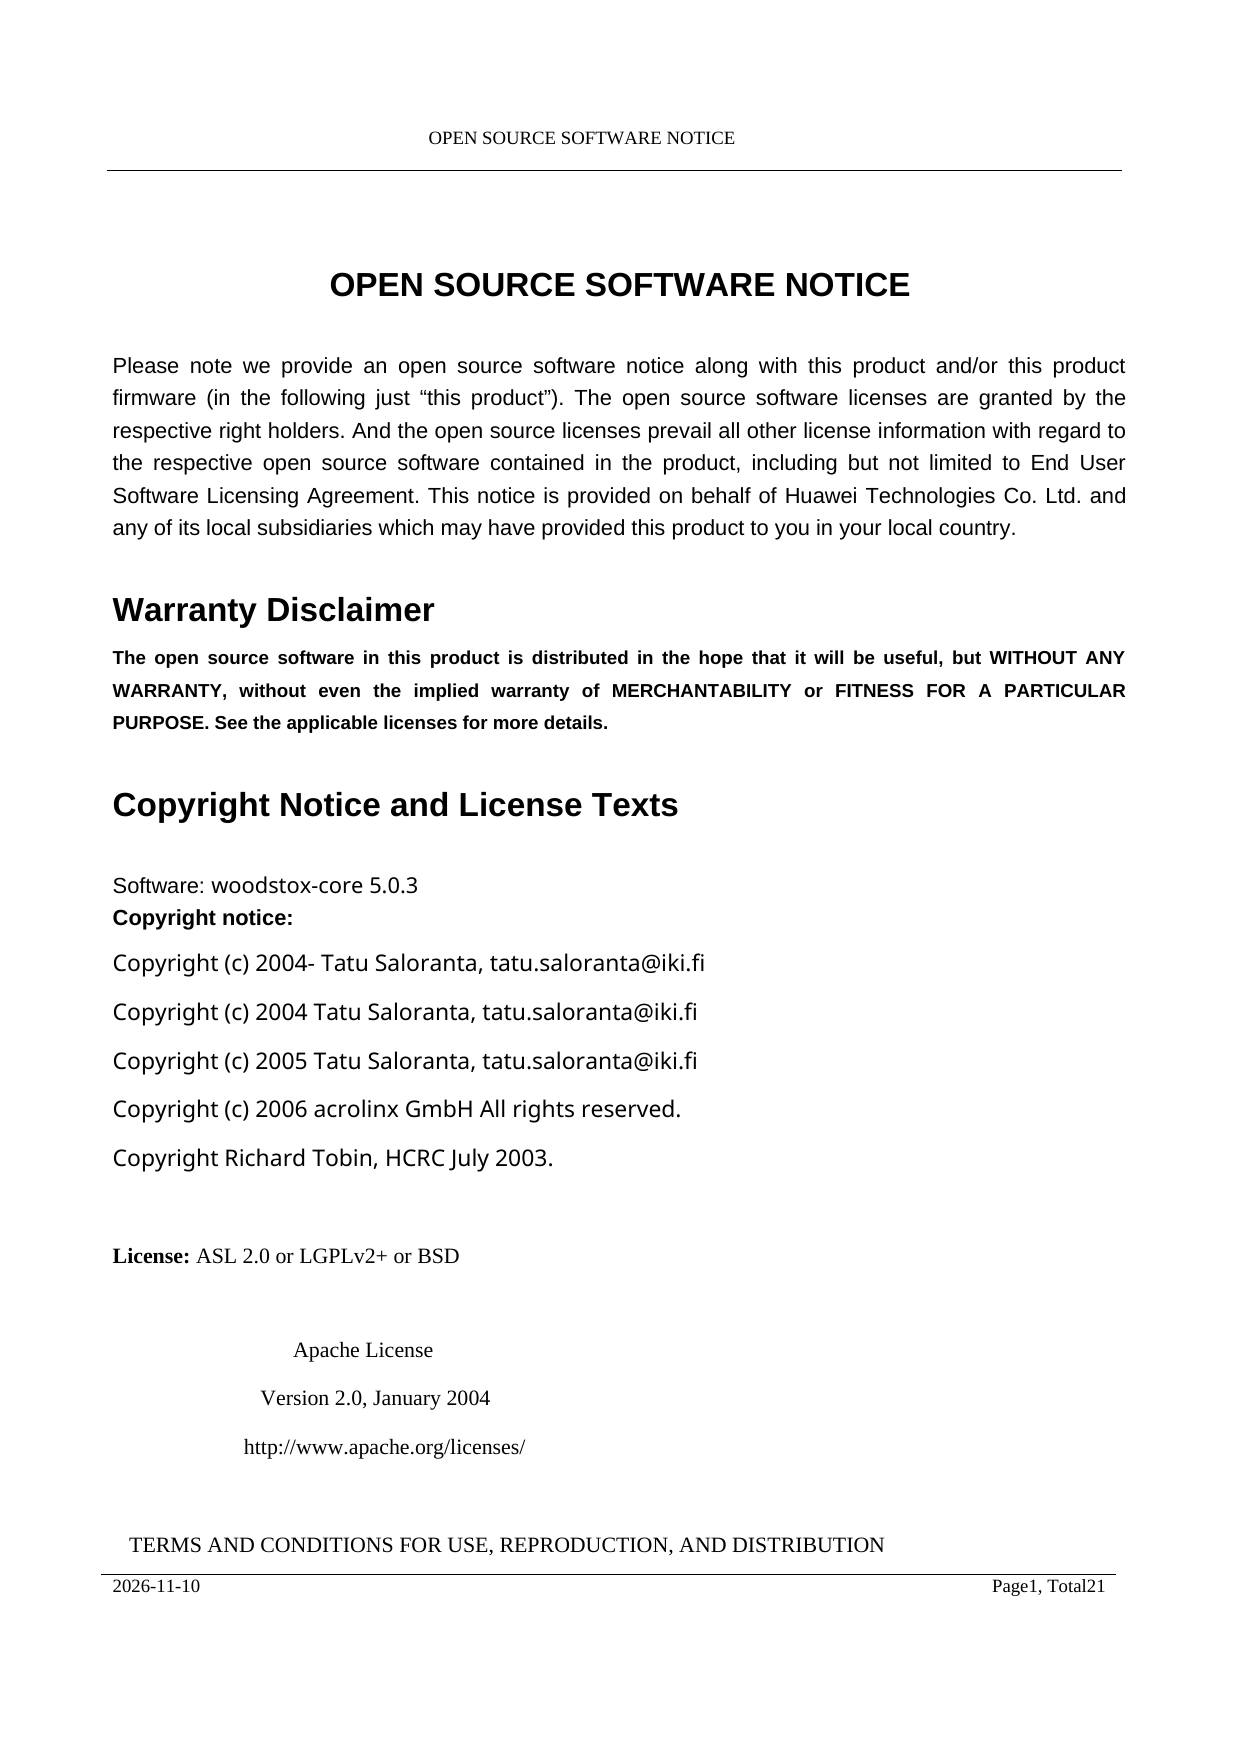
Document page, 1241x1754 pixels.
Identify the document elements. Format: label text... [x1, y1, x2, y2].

text License: ASL 2.0 or LGPLv2+ or BSD [112, 1239, 1128, 1272]
text Copyright (c) 2004- Tatu Saloranta, tatu.saloranta@iki.fi Copyright (c) 2004 Tatu Saloranta, tatu.saloranta@iki.fi Copyright (c) 2005 Tatu Saloranta, tatu.saloranta@iki.fi Copyright (c) 2006 acrolinx GmbH All rights reserved. Copyright Richard Tobin, HCRC July 2003. [112, 947, 1128, 1223]
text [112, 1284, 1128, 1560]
text Software: woodstox-core 5.0.3 [112, 869, 1128, 901]
text Copyright notice: [112, 901, 1128, 934]
text Please note we provide an open source software notice along with this product and/or this product firmware (in the following just “this product”). The open source software licenses are granted by the respective right holders. And the open source licenses prevail all other license information with regard to the respective open source software contained in the product, including but not limited to End User Software Licensing Agreement. This notice is provided on behalf of Huawei Technologies Co. Ltd. and any of its local subsidiaries which may have provided this product to you in your local country. [112, 349, 1128, 544]
text OPEN SOURCE SOFTWARE NOTICE [112, 251, 1128, 316]
text The open source software in this product is distributed in the hope that it will be useful, but WITHOUT ANY WARRANTY, without even the implied warranty of MERCHANTABILITY or FITNESS FOR A PARTICULAR PURPOSE. See the applicable licenses for more details. [112, 641, 1128, 739]
text Copyright Notice and License Texts [112, 771, 1128, 836]
text Warranty Disclaimer [112, 576, 1128, 641]
